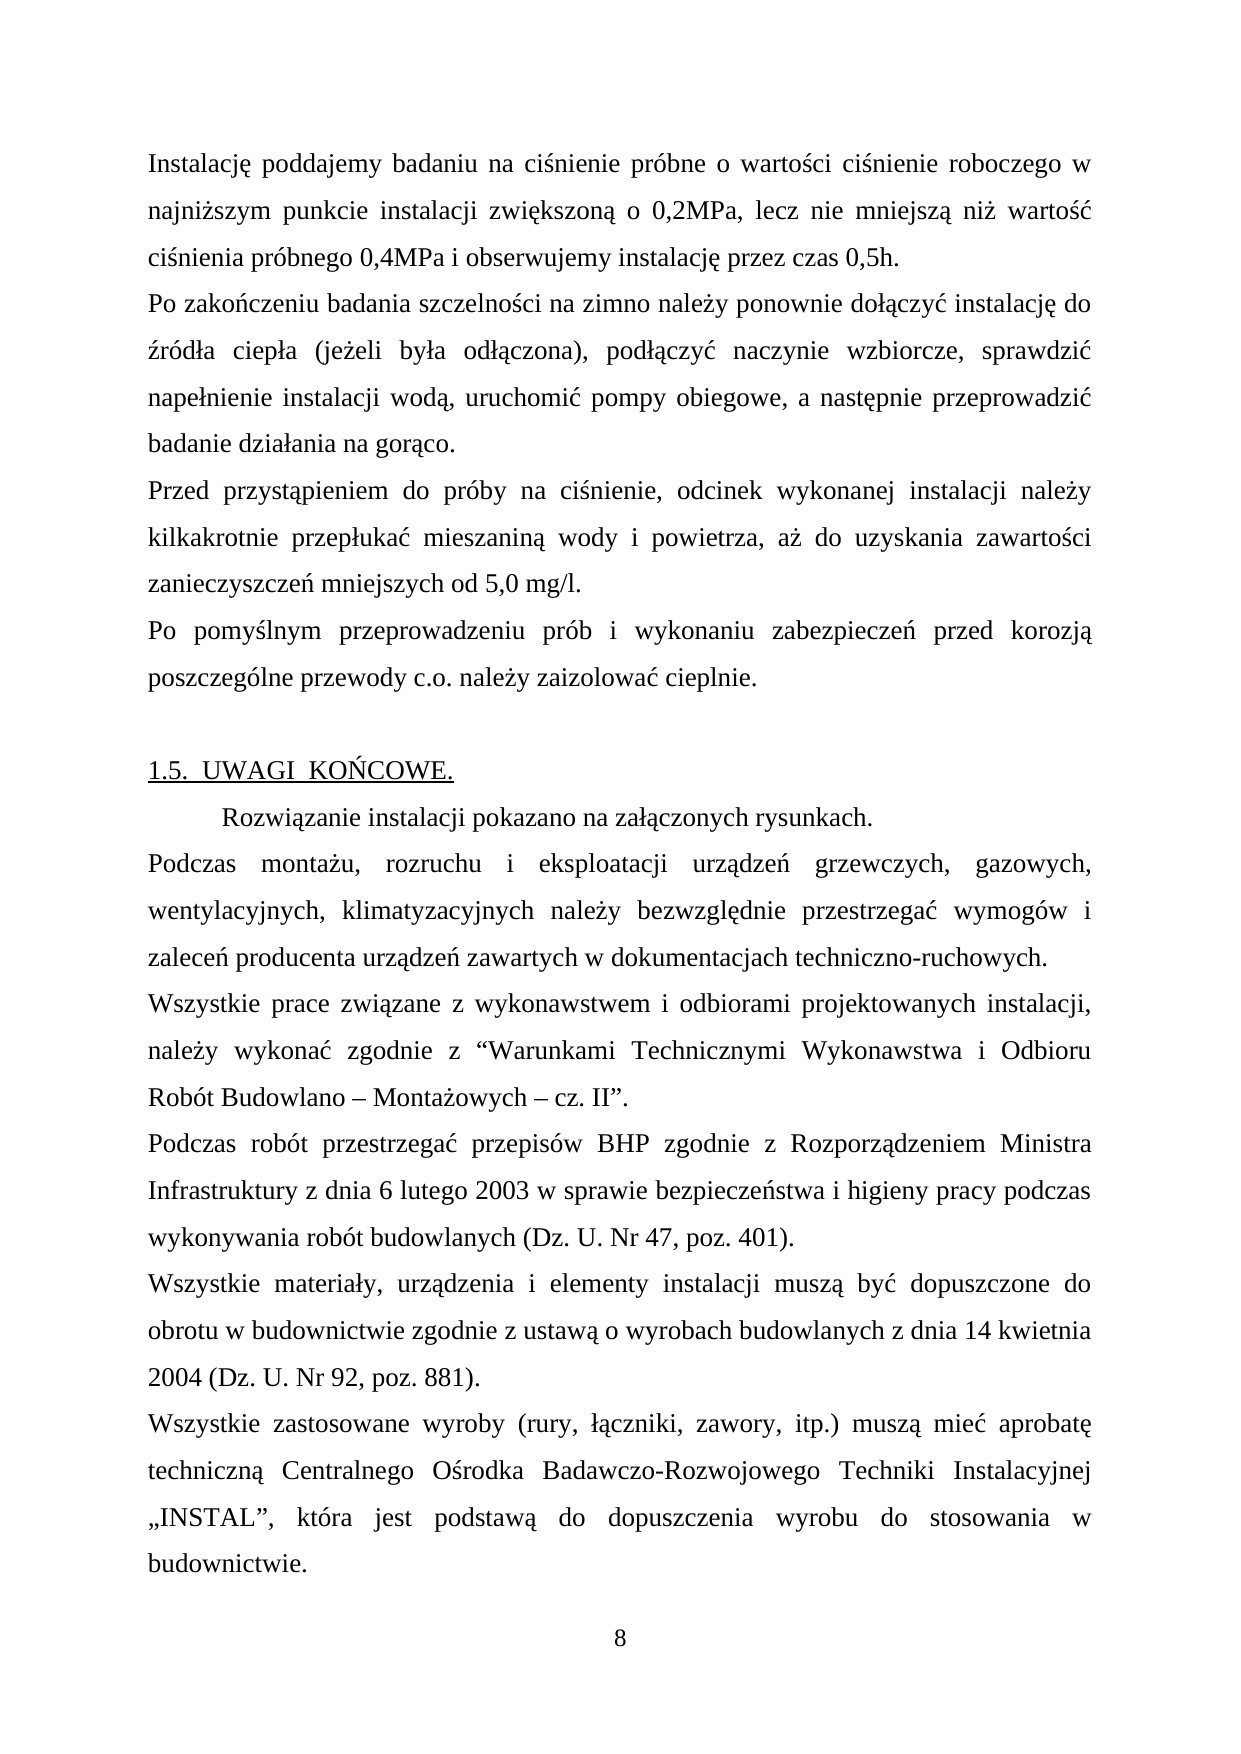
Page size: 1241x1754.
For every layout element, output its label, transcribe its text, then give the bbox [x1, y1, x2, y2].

text Wszystkie prace związane z wykonawstwem i odbiorami projektowanych instalacji, należy wykonać zgodnie z “Warunkami Technicznymi Wykonawstwa i Odbioru Robót Budowlano – Montażowych – cz. II”. [148, 988, 1093, 1112]
text 1.5. UWAGI KOŃCOWE. [148, 754, 1093, 785]
text Po zakończeniu badania szczelności na zimno należy ponownie dołączyć instalację do źródła ciepła (jeżeli była odłączona), podłączyć naczynie wzbiorcze, sprawdzić napełnienie instalacji wodą, uruchomić pompy obiegowe, a następnie przeprowadzić badanie działania na gorąco. [148, 288, 1093, 459]
text Po pomyślnym przeprowadzeniu prób i wykonaniu zabezpieczeń przed korozją poszczególne przewody c.o. należy zaizolować cieplnie. [148, 614, 1093, 692]
text Wszystkie zastosowane wyroby (rury, łączniki, zawory, itp.) muszą mieć aprobatę techniczną Centralnego Ośrodka Badawczo-Rozwojowego Techniki Instalacyjnej „INSTAL”, która jest podstawą do dopuszczenia wyrobu do stosowania w budownictwie. [148, 1408, 1093, 1579]
text Podczas montażu, rozruchu i eksploatacji urządzeń grzewczych, gazowych, wentylacyjnych, klimatyzacyjnych należy bezwzględnie przestrzegać wymogów i zaleceń producenta urządzeń zawartych w dokumentacjach techniczno-ruchowych. [148, 848, 1093, 972]
text Instalację poddajemy badaniu na ciśnienie próbne o wartości ciśnienie roboczego w najniższym punkcie instalacji zwiększoną o 0,2MPa, lecz nie mniejszą niż wartość ciśnienia próbnego 0,4MPa i obserwujemy instalację przez czas 0,5h. [148, 148, 1093, 272]
text Przed przystąpieniem do próby na ciśnienie, odcinek wykonanej instalacji należy kilkakrotnie przepłukać mieszaniną wody i powietrza, aż do uzyskania zawartości zanieczyszczeń mniejszych od 5,0 mg/l. [148, 474, 1093, 599]
text Wszystkie materiały, urządzenia i elementy instalacji muszą być dopuszczone do obrotu w budownictwie zgodnie z ustawą o wyrobach budowlanych z dnia 14 kwietnia 2004 (Dz. U. Nr 92, poz. 881). [148, 1268, 1093, 1392]
text Rozwiązanie instalacji pokazano na załączonych rysunkach. [148, 801, 1093, 832]
text Podczas robót przestrzegać przepisów BHP zgodnie z Rozporządzeniem Ministra Infrastruktury z dnia 6 lutego 2003 w sprawie bezpieczeństwa i higieny pracy podczas wykonywania robót budowlanych (Dz. U. Nr 47, poz. 401). [148, 1128, 1093, 1252]
